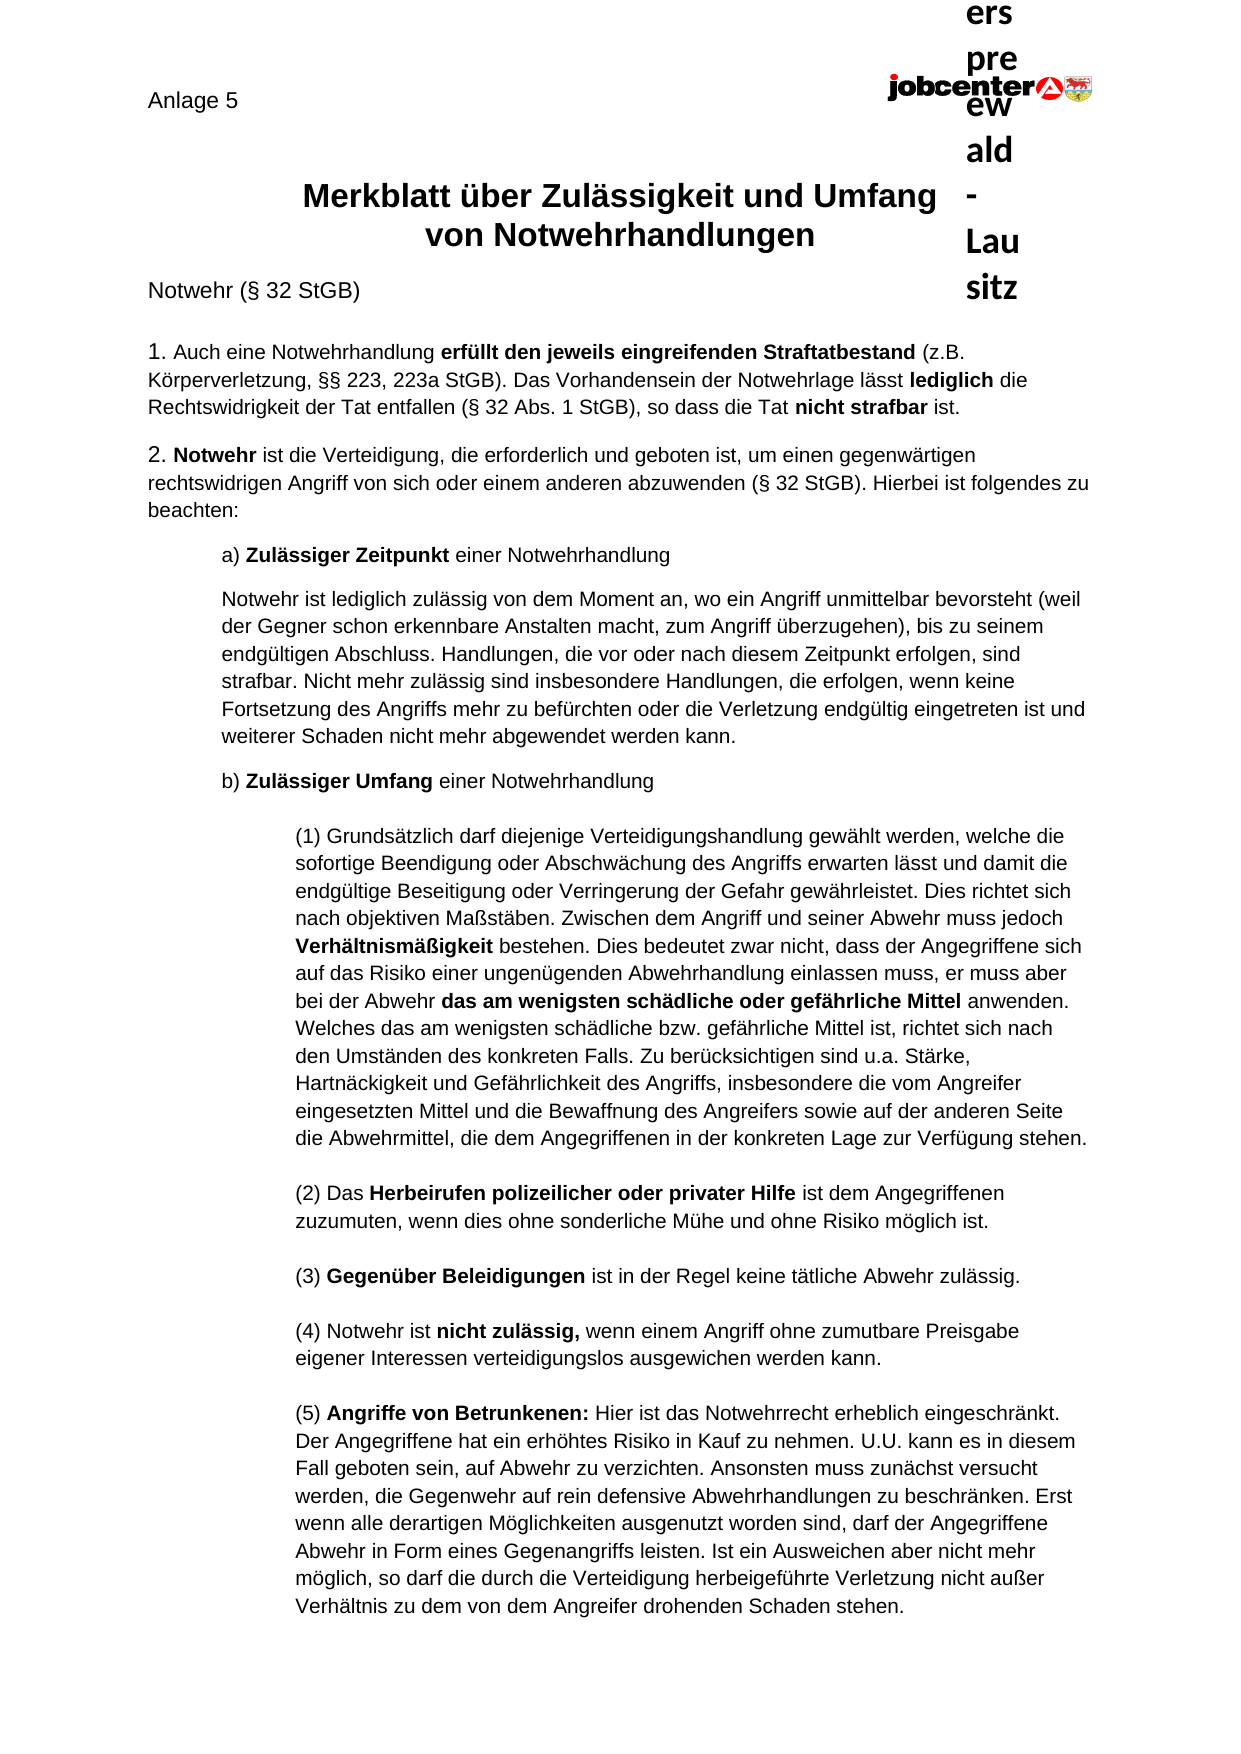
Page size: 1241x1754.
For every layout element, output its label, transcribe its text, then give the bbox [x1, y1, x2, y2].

picture [1064, 75, 1093, 103]
text von Notwehrhandlungen [148, 215, 1093, 253]
text Merkblatt über Zulässigkeit und Umfang [148, 176, 1093, 215]
text (2) Das Herbeirufen polizeilicher oder privater Hilfe ist dem Angegriffenen zuzumuten, wenn dies ohne sonderliche Mühe und ohne Risiko möglich ist. [295, 1181, 1093, 1233]
text Notwehr ist lediglich zulässig von dem Moment an, wo ein Angriff unmittelbar bevorsteht (weil der Gegner schon erkennbare Anstalten macht, zum Angriff überzugehen), bis zu seinem endgültigen Abschluss. Handlungen, die vor oder nach diesem Zeitpunkt erfolgen, sind strafbar. Nicht mehr zulässig sind insbesondere Handlungen, die erfolgen, wenn keine Fortsetzung des Angriffs mehr zu befürchten oder die Verletzung endgültig eingetreten ist und weiterer Schaden nicht mehr abgewendet werden kann. [221, 587, 1093, 748]
text (1) Grundsätzlich darf diejenige Verteidigungshandlung gewählt werden, welche die sofortige Beendigung oder Abschwächung des Angriffs erwarten lässt und damit die endgültige Beseitigung oder Verringerung der Gefahr gewährleistet. Dies richtet sich nach objektiven Maßstäben. Zwischen dem Angriff und seiner Abwehr muss jedoch Verhältnismäßigkeit bestehen. Dies bedeutet zwar nicht, dass der Angegriffene sich auf das Risiko einer ungenügenden Abwehrhandlung einlassen muss, er muss aber bei der Abwehr das am wenigsten schädliche oder gefährliche Mittel anwenden. Welches das am wenigsten schädliche bzw. gefährliche Mittel ist, richtet sich nach den Umständen des konkreten Falls. Zu berücksichtigen sind u.a. Stärke, Hartnäckigkeit und Gefährlichkeit des Angriffs, insbesondere die vom Angreifer eingesetzten Mittel und die Bewaffnung des Angreifers sowie auf der anderen Seite die Abwehrmittel, die dem Angegriffenen in der konkreten Lage zur Verfügung stehen. [295, 824, 1093, 1150]
text (4) Notwehr ist nicht zulässig, wenn einem Angriff ohne zumutbare Preisgabe eigener Interessen verteidigungslos ausgewichen werden kann. [295, 1319, 1093, 1370]
text b) Zulässiger Umfang einer Notwehrhandlung [221, 769, 1093, 793]
text (5) Angriffe von Betrunkenen: Hier ist das Notwehrrecht erheblich eingeschränkt. Der Angegriffene hat ein erhöhtes Risiko in Kauf zu nehmen. U.U. kann es in diesem Fall geboten sein, auf Abwehr zu verzichten. Ansonsten muss zunächst versucht werden, die Gegenwehr auf rein defensive Abwehrhandlungen zu beschränken. Erst wenn alle derartigen Möglichkeiten ausgenutzt worden sind, darf der Angegriffene Abwehr in Form eines Gegenangriffs leisten. Ist ein Ausweichen aber nicht mehr möglich, so darf die durch die Verteidigung herbeigeführte Verletzung nicht außer Verhältnis zu dem von dem Angreifer drohenden Schaden stehen. [295, 1401, 1093, 1618]
text a) Zulässiger Zeitpunkt einer Notwehrhandlung [221, 542, 1093, 566]
text 1. Auch eine Notwehrhandlung erfüllt den jeweils eingreifenden Straftatbestand (z.B. Körperverletzung, §§ 223, 223a StGB). Das Vorhandensein der Notwehrlage lässt lediglich die Rechtswidrigkeit der Tat entfallen (§ 32 Abs. 1 StGB), so dass die Tat nicht strafbar ist. [148, 338, 1093, 419]
picture [1036, 77, 1063, 100]
text 2. Notwehr ist die Verteidigung, die erforderlich und geboten ist, um einen gegenwärtigen rechtswidrigen Angriff von sich oder einem anderen abzuwenden (§ 32 StGB). Hierbei ist folgendes zu beachten: [148, 441, 1093, 522]
text Notwehr (§ 32 StGB) [148, 277, 1093, 303]
text (3) Gegenüber Beleidigungen ist in der Regel keine tätliche Abwehr zulässig. [295, 1264, 1093, 1288]
